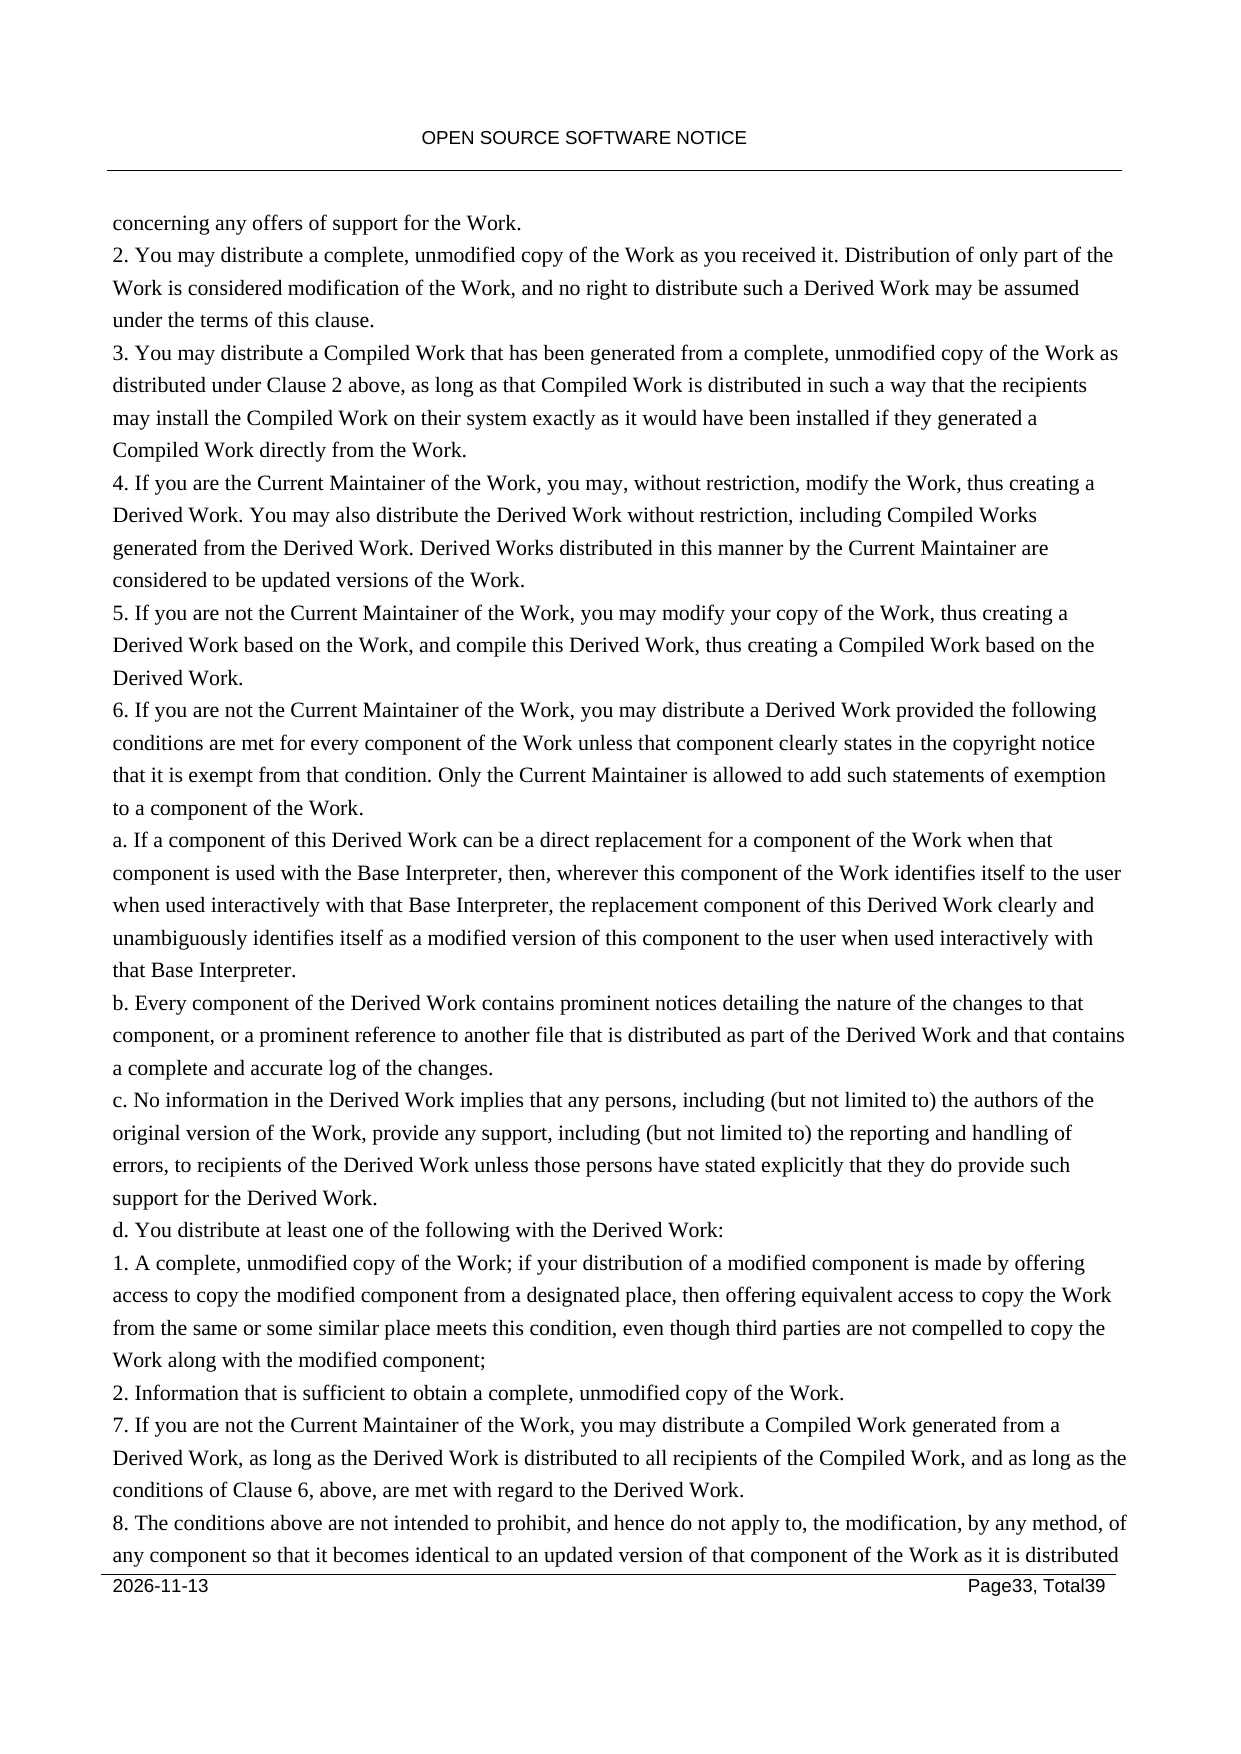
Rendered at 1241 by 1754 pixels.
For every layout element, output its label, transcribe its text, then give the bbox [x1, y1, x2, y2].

text b. Every component of the Derived Work contains prominent notices detailing the nature of the changes to that component, or a prominent reference to another file that is distributed as part of the Derived Work and that contains a complete and accurate log of the changes. [112, 986, 1128, 1084]
text a. If a component of this Derived Work can be a direct replacement for a component of the Work when that component is used with the Base Interpreter, then, wherever this component of the Work identifies itself to the user when used interactively with that Base Interpreter, the replacement component of this Derived Work clearly and unambiguously identifies itself as a modified version of this component to the user when used interactively with that Base Interpreter. [112, 824, 1128, 986]
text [112, 1506, 1128, 1571]
text 1. A complete, unmodified copy of the Work; if your distribution of a modified component is made by offering access to copy the modified component from a designated place, then offering equivalent access to copy the Work from the same or some similar place meets this condition, even though third parties are not compelled to copy the Work along with the modified component; [112, 1246, 1128, 1376]
text 6. If you are not the Current Maintainer of the Work, you may distribute a Derived Work provided the following conditions are met for every component of the Work unless that component clearly states in the copyright notice that it is exempt from that condition. Only the Current Maintainer is allowed to add such statements of exemption to a component of the Work. [112, 694, 1128, 824]
text d. You distribute at least one of the following with the Derived Work: [112, 1214, 1128, 1246]
text 3. You may distribute a Compiled Work that has been generated from a complete, unmodified copy of the Work as distributed under Clause 2 above, as long as that Compiled Work is distributed in such a way that the recipients may install the Compiled Work on their system exactly as it would have been installed if they generated a Compiled Work directly from the Work. [112, 336, 1128, 466]
text 5. If you are not the Current Maintainer of the Work, you may modify your copy of the Work, thus creating a Derived Work based on the Work, and compile this Derived Work, thus creating a Compiled Work based on the Derived Work. [112, 596, 1128, 694]
text 7. If you are not the Current Maintainer of the Work, you may distribute a Compiled Work generated from a Derived Work, as long as the Derived Work is distributed to all recipients of the Compiled Work, and as long as the conditions of Clause 6, above, are met with regard to the Derived Work. [112, 1409, 1128, 1506]
text 2. Information that is sufficient to obtain a complete, unmodified copy of the Work. [112, 1376, 1128, 1409]
text 4. If you are the Current Maintainer of the Work, you may, without restriction, modify the Work, thus creating a Derived Work. You may also distribute the Derived Work without restriction, including Compiled Works generated from the Derived Work. Derived Works distributed in this manner by the Current Maintainer are considered to be updated versions of the Work. [112, 466, 1128, 596]
text 2. You may distribute a complete, unmodified copy of the Work as you received it. Distribution of only part of the Work is considered modification of the Work, and no right to distribute such a Derived Work may be assumed under the terms of this clause. [112, 239, 1128, 336]
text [112, 206, 1128, 239]
text c. No information in the Derived Work implies that any persons, including (but not limited to) the authors of the original version of the Work, provide any support, including (but not limited to) the reporting and handling of errors, to recipients of the Derived Work unless those persons have stated explicitly that they do provide such support for the Derived Work. [112, 1084, 1128, 1214]
